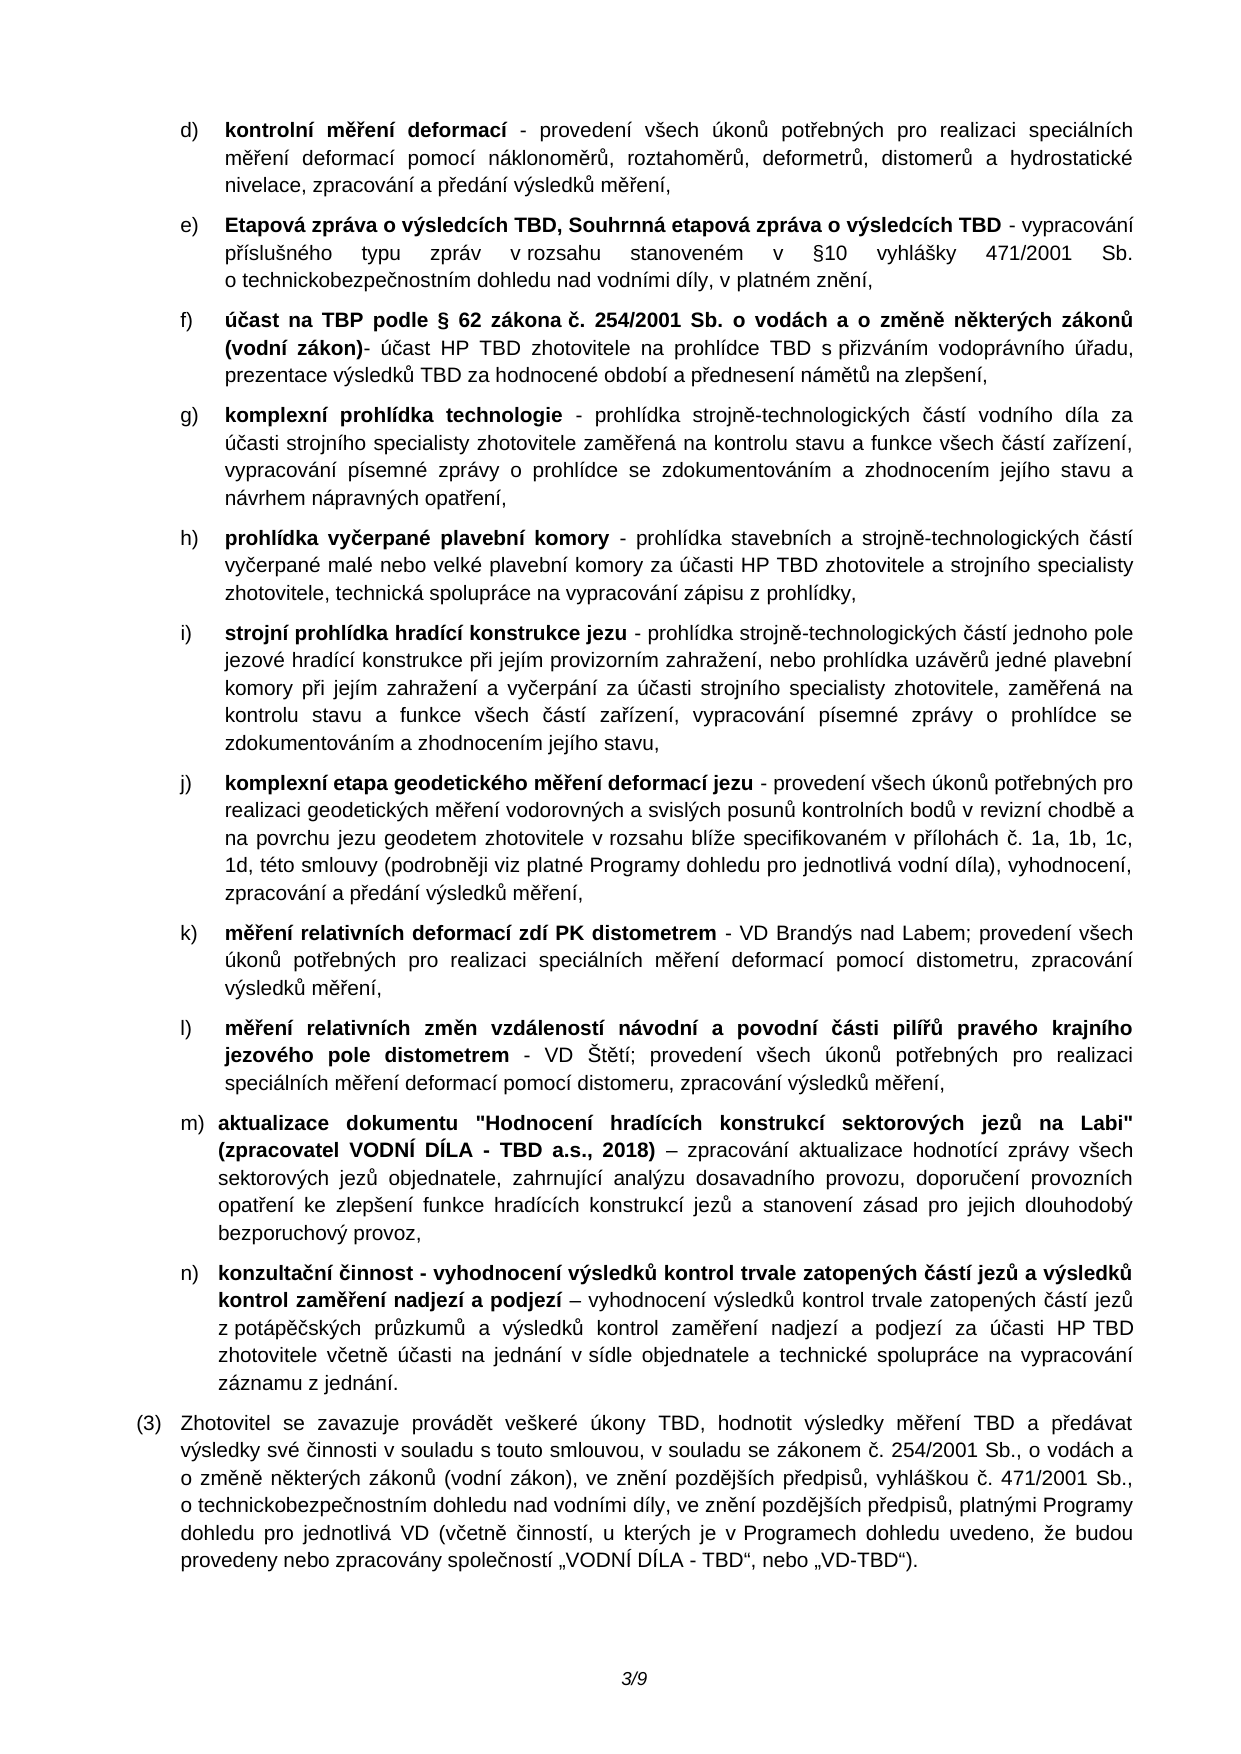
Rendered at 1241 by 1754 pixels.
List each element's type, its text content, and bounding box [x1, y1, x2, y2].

list kontrolní měření deformací - provedení všech úkonů potřebných pro realizaci speciálních měření deformací pomocí náklonoměrů, roztahoměrů, deformetrů, distomerů a hydrostatické nivelace, zpracování a předání výsledků měření, [180, 118, 1134, 197]
list aktualizace dokumentu "Hodnocení hradících konstrukcí sektorových jezů na Labi" (zpracovatel VODNÍ DÍLA - TBD a.s., 2018) – zpracování aktualizace hodnotící zprávy všech sektorových jezů objednatele, zahrnující analýzu dosavadního provozu, doporučení provozních opatření ke zlepšení funkce hradících konstrukcí jezů a stanovení zásad pro jejich dlouhodobý bezporuchový provoz, [180, 1111, 1134, 1244]
list komplexní etapa geodetického měření deformací jezu - provedení všech úkonů potřebných pro realizaci geodetických měření vodorovných a svislých posunů kontrolních bodů v revizní chodbě a na povrchu jezu geodetem zhotovitele v rozsahu blíže specifikovaném v přílohách č. 1a, 1b, 1c, 1d, této smlouvy (podrobněji viz platné Programy dohledu pro jednotlivá vodní díla), vyhodnocení, zpracování a předání výsledků měření, [180, 771, 1134, 904]
list účast na TBP podle § 62 zákona č. 254/2001 Sb. o vodách a o změně některých zákonů (vodní zákon)- účast HP TBD zhotovitele na prohlídce TBD s přizváním vodoprávního úřadu, prezentace výsledků TBD za hodnocené období a přednesení námětů na zlepšení, [180, 308, 1134, 387]
list Zhotovitel se zavazuje provádět veškeré úkony TBD, hodnotit výsledky měření TBD a předávat výsledky své činnosti v souladu s touto smlouvou, v souladu se zákonem č. 254/2001 Sb., o vodách a o změně některých zákonů (vodní zákon), ve znění pozdějších předpisů, vyhláškou č. 471/2001 Sb., o technickobezpečnostním dohledu nad vodními díly, ve znění pozdějších předpisů, platnými Programy dohledu pro jednotlivá VD (včetně činností, u kterých je v Programech dohledu uvedeno, že budou provedeny nebo zpracovány společností „VODNÍ DÍLA - TBD“, nebo „VD-TBD“). [136, 1411, 1134, 1572]
list měření relativních deformací zdí PK distometrem - VD Brandýs nad Labem; provedení všech úkonů potřebných pro realizaci speciálních měření deformací pomocí distometru, zpracování výsledků měření, [180, 921, 1134, 999]
list konzultační činnost - vyhodnocení výsledků kontrol trvale zatopených částí jezů a výsledků kontrol zaměření nadjezí a podjezí – vyhodnocení výsledků kontrol trvale zatopených částí jezů z potápěčských průzkumů a výsledků kontrol zaměření nadjezí a podjezí za účasti HP TBD zhotovitele včetně účasti na jednání v sídle objednatele a technické spolupráce na vypracování záznamu z jednání. [180, 1261, 1134, 1394]
list měření relativních změn vzdáleností návodní a povodní části pilířů pravého krajního jezového pole distometrem - VD Štětí; provedení všech úkonů potřebných pro realizaci speciálních měření deformací pomocí distomeru, zpracování výsledků měření, [180, 1016, 1134, 1094]
list prohlídka vyčerpané plavební komory - prohlídka stavebních a strojně-technologických částí vyčerpané malé nebo velké plavební komory za účasti HP TBD zhotovitele a strojního specialisty zhotovitele, technická spolupráce na vypracování zápisu z prohlídky, [180, 526, 1134, 604]
list komplexní prohlídka technologie - prohlídka strojně-technologických částí vodního díla za účasti strojního specialisty zhotovitele zaměřená na kontrolu stavu a funkce všech částí zařízení, vypracování písemné zprávy o prohlídce se zdokumentováním a zhodnocením jejího stavu a návrhem nápravných opatření, [180, 403, 1134, 509]
list Etapová zpráva o výsledcích TBD, Souhrnná etapová zpráva o výsledcích TBD - vypracování příslušného typu zpráv v rozsahu stanoveném v §10 vyhlášky 471/2001 Sb. o technickobezpečnostním dohledu nad vodními díly, v platném znění, [180, 213, 1134, 292]
list strojní prohlídka hradící konstrukce jezu - prohlídka strojně-technologických částí jednoho pole jezové hradící konstrukce při jejím provizorním zahražení, nebo prohlídka uzávěrů jedné plavební komory při jejím zahražení a vyčerpání za účasti strojního specialisty zhotovitele, zaměřená na kontrolu stavu a funkce všech částí zařízení, vypracování písemné zprávy o prohlídce se zdokumentováním a zhodnocením jejího stavu, [180, 621, 1134, 754]
